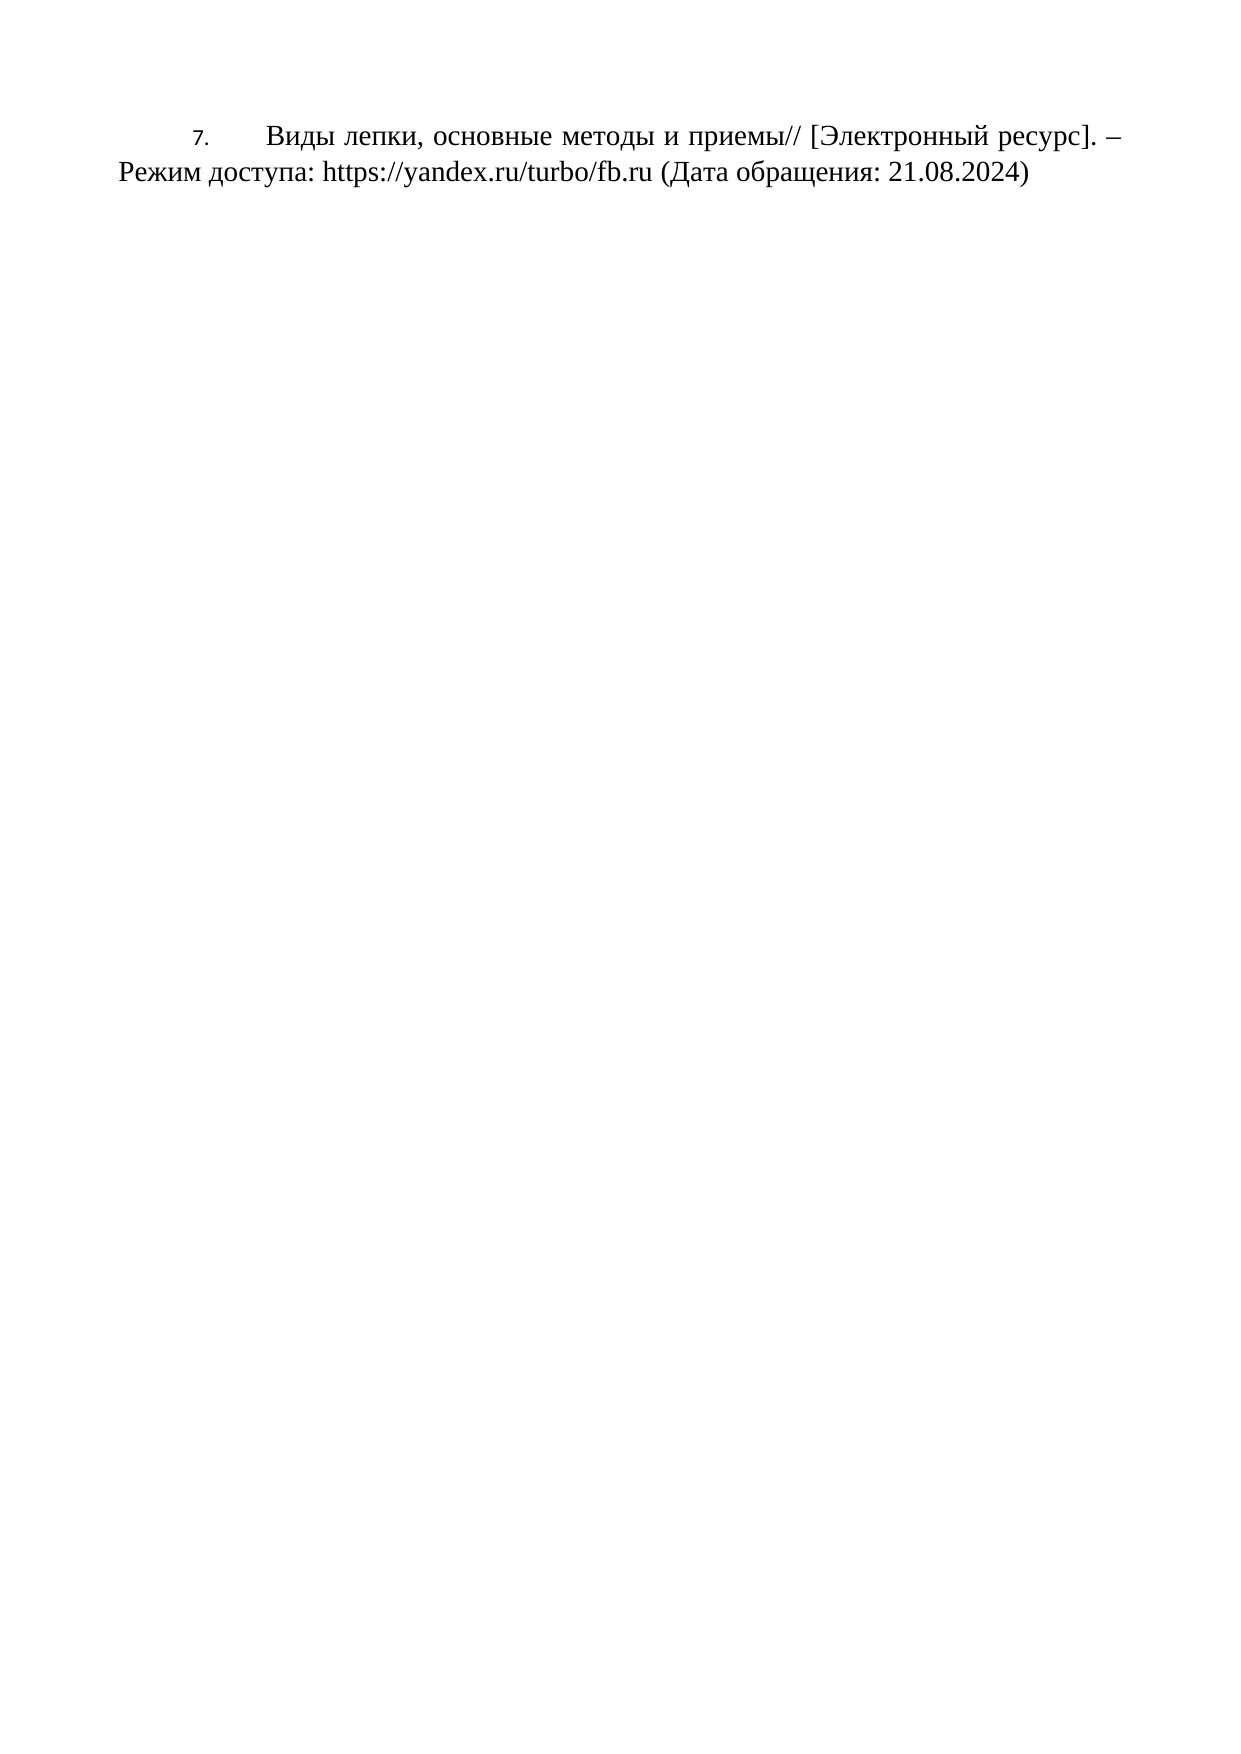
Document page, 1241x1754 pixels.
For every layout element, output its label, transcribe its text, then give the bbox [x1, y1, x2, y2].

list Виды лепки, основные методы и приемы// [Электронный ресурс]. – Режим доступа: https://yandex.ru/turbo/fb.ru (Дата обращения: 21.08.2024) [118, 118, 1122, 187]
